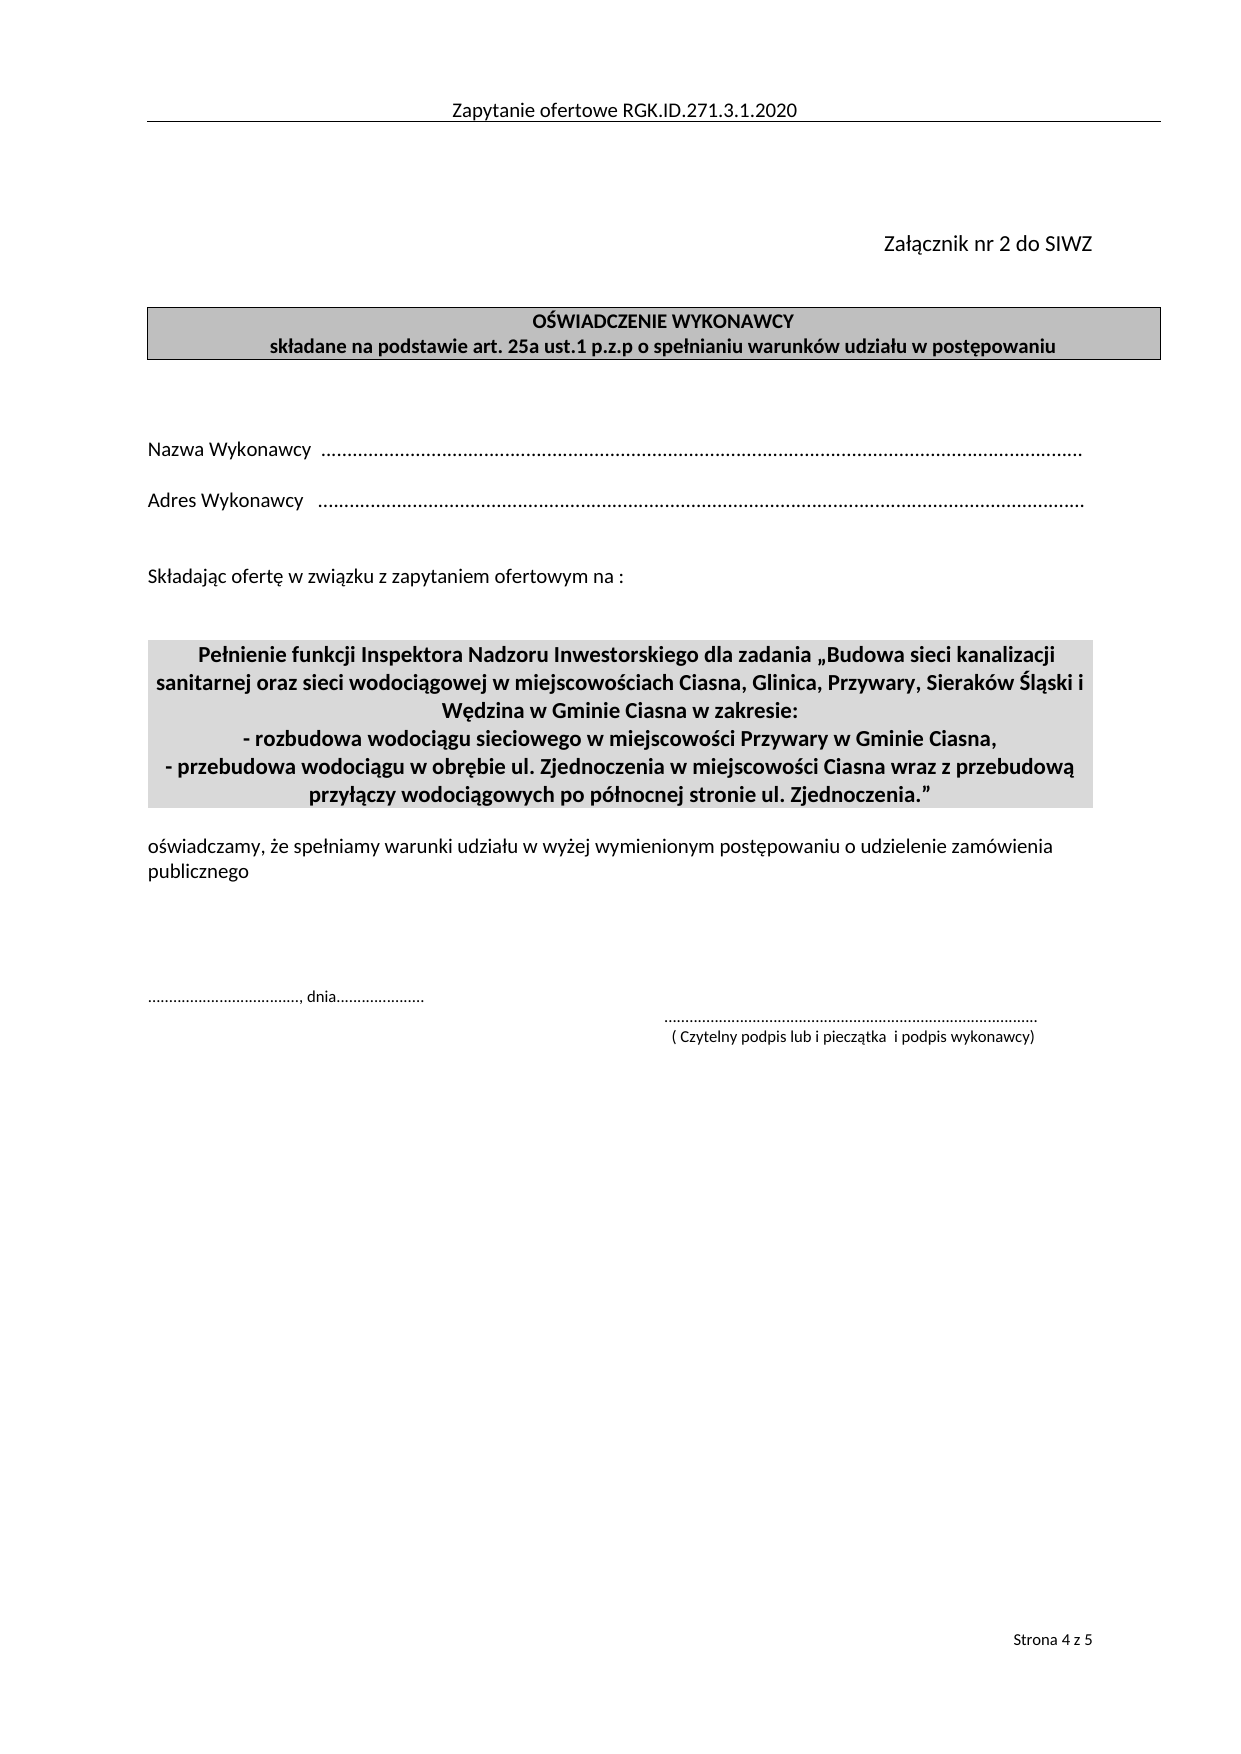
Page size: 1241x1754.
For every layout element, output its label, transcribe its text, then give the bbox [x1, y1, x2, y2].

text Adres Wykonawcy .................................................................................................................................................. [148, 487, 1090, 513]
text ( Czytelny podpis lub i pieczątka i podpis wykonawcy) [148, 1026, 1090, 1047]
text ......................................................................................... [148, 1006, 1090, 1026]
text ...................................., dnia..................... [148, 986, 1090, 1006]
text Składając ofertę w związku z zapytaniem ofertowym na : [148, 563, 1090, 589]
text - rozbudowa wodociągu sieciowego w miejscowości Przywary w Gminie Ciasna, [148, 724, 1093, 752]
table_header OŚWIADCZENIE WYKONAWCY składane na podstawie art. 25a ust.1 p.z.p o spełnianiu warunków udziału w postępowaniu [148, 308, 1160, 359]
text Załącznik nr 2 do SIWZ [148, 229, 1093, 257]
text Nazwa Wykonawcy ................................................................................................................................................. [148, 436, 1090, 462]
text oświadczamy, że spełniamy warunki udziału w wyżej wymienionym postępowaniu o udzielenie zamówienia publicznego [148, 833, 1090, 884]
text - przebudowa wodociągu w obrębie ul. Zjednoczenia w miejscowości Ciasna wraz z przebudową przyłączy wodociągowych po północnej stronie ul. Zjednoczenia.” [148, 752, 1093, 808]
text Pełnienie funkcji Inspektora Nadzoru Inwestorskiego dla zadania „Budowa sieci kanalizacji sanitarnej oraz sieci wodociągowej w miejscowościach Ciasna, Glinica, Przywary, Sieraków Śląski i Wędzina w Gminie Ciasna w zakresie: [148, 640, 1093, 724]
